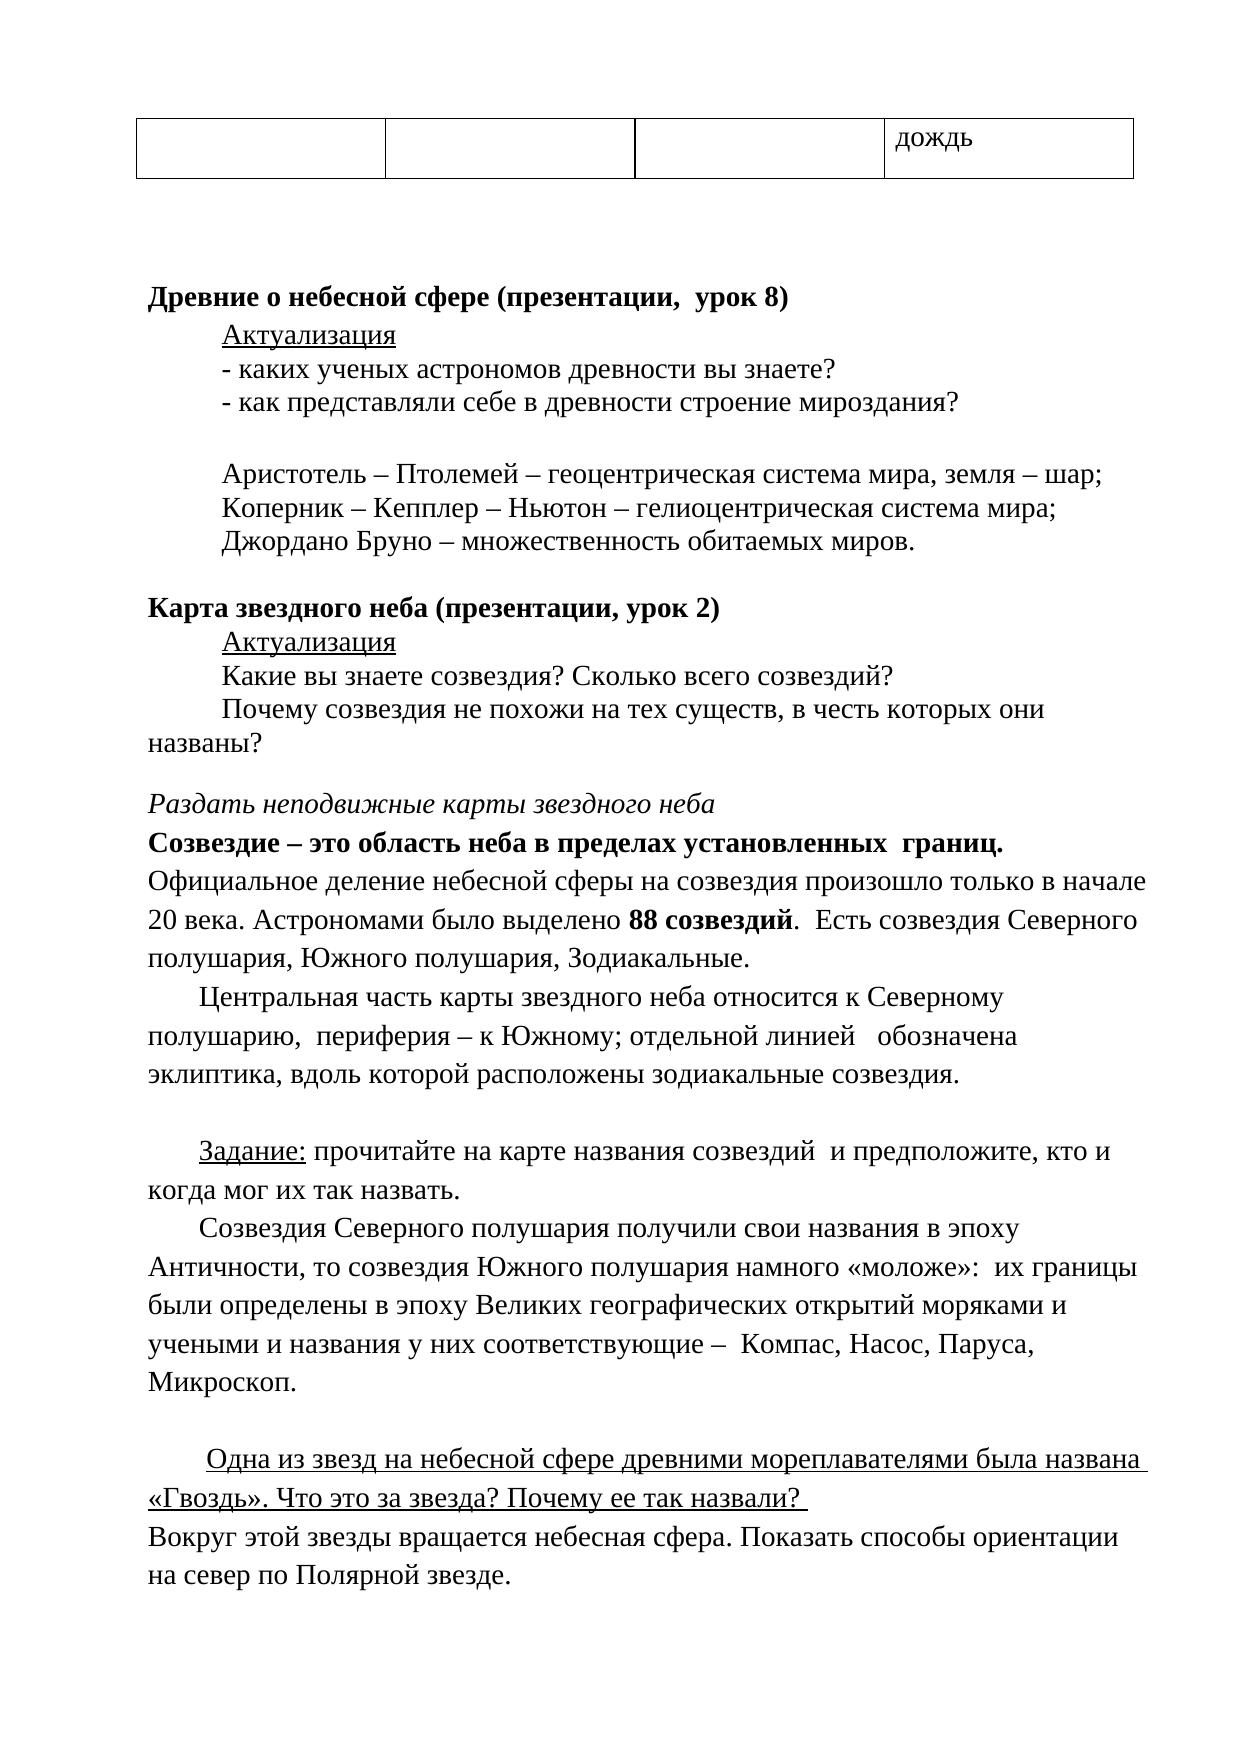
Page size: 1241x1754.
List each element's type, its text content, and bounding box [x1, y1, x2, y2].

text Какие вы знаете созвездия? Сколько всего созвездий? [148, 658, 1152, 691]
text Вокруг этой звезды вращается небесная сфера. Показать способы ориентации на север по Полярной звезде. [148, 1519, 1152, 1591]
text Древние о небесной сфере (презентации, урок 8) [148, 279, 1152, 312]
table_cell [636, 119, 884, 177]
text Раздать неподвижные карты звездного неба [148, 786, 1152, 820]
text Коперник – Кепплер – Ньютон – гелиоцентрическая система мира; [148, 490, 1152, 523]
text Центральная часть карты звездного неба относится к Северному полушарию, периферия – к Южному; отдельной линией обозначена эклиптика, вдоль которой расположены зодиакальные созвездия. [148, 979, 1152, 1090]
text Созвездия Северного полушария получили свои названия в эпоху Античности, то созвездия Южного полушария намного «моложе»: их границы были определены в эпоху Великих географических открытий моряками и учеными и названия у них соответствующие – Компас, Насос, Паруса, Микроскоп. [148, 1210, 1152, 1398]
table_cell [885, 119, 1133, 177]
text Одна из звезд на небесной сфере древними мореплавателями была названа «Гвоздь». Что это за звезда? Почему ее так назвали? [148, 1442, 1152, 1514]
text - каких ученых астрономов древности вы знаете? [148, 351, 1152, 384]
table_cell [386, 119, 634, 177]
text Задание: прочитайте на карте названия созвездий и предположите, кто и когда мог их так назвать. [148, 1133, 1152, 1205]
text - как представляли себе в древности строение мироздания? [148, 384, 1152, 418]
text Аристотель – Птолемей – геоцентрическая система мира, земля – шар; [148, 456, 1152, 490]
text Джордано Бруно – множественность обитаемых миров. [148, 523, 1152, 557]
text Созвездие – это область неба в пределах установленных границ. [148, 825, 1152, 858]
text Официальное деление небесной сферы на созвездия произошло только в начале 20 века. Астрономами было выделено 88 созвездий. Есть созвездия Северного полушария, Южного полушария, Зодиакальные. [148, 863, 1152, 974]
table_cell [137, 119, 385, 177]
text Актуализация [148, 317, 1152, 351]
text Актуализация [148, 624, 1152, 658]
text Почему созвездия не похожи на тех существ, в честь которых они названы? [148, 691, 1152, 758]
text Карта звездного неба (презентации, урок 2) [148, 591, 1152, 624]
